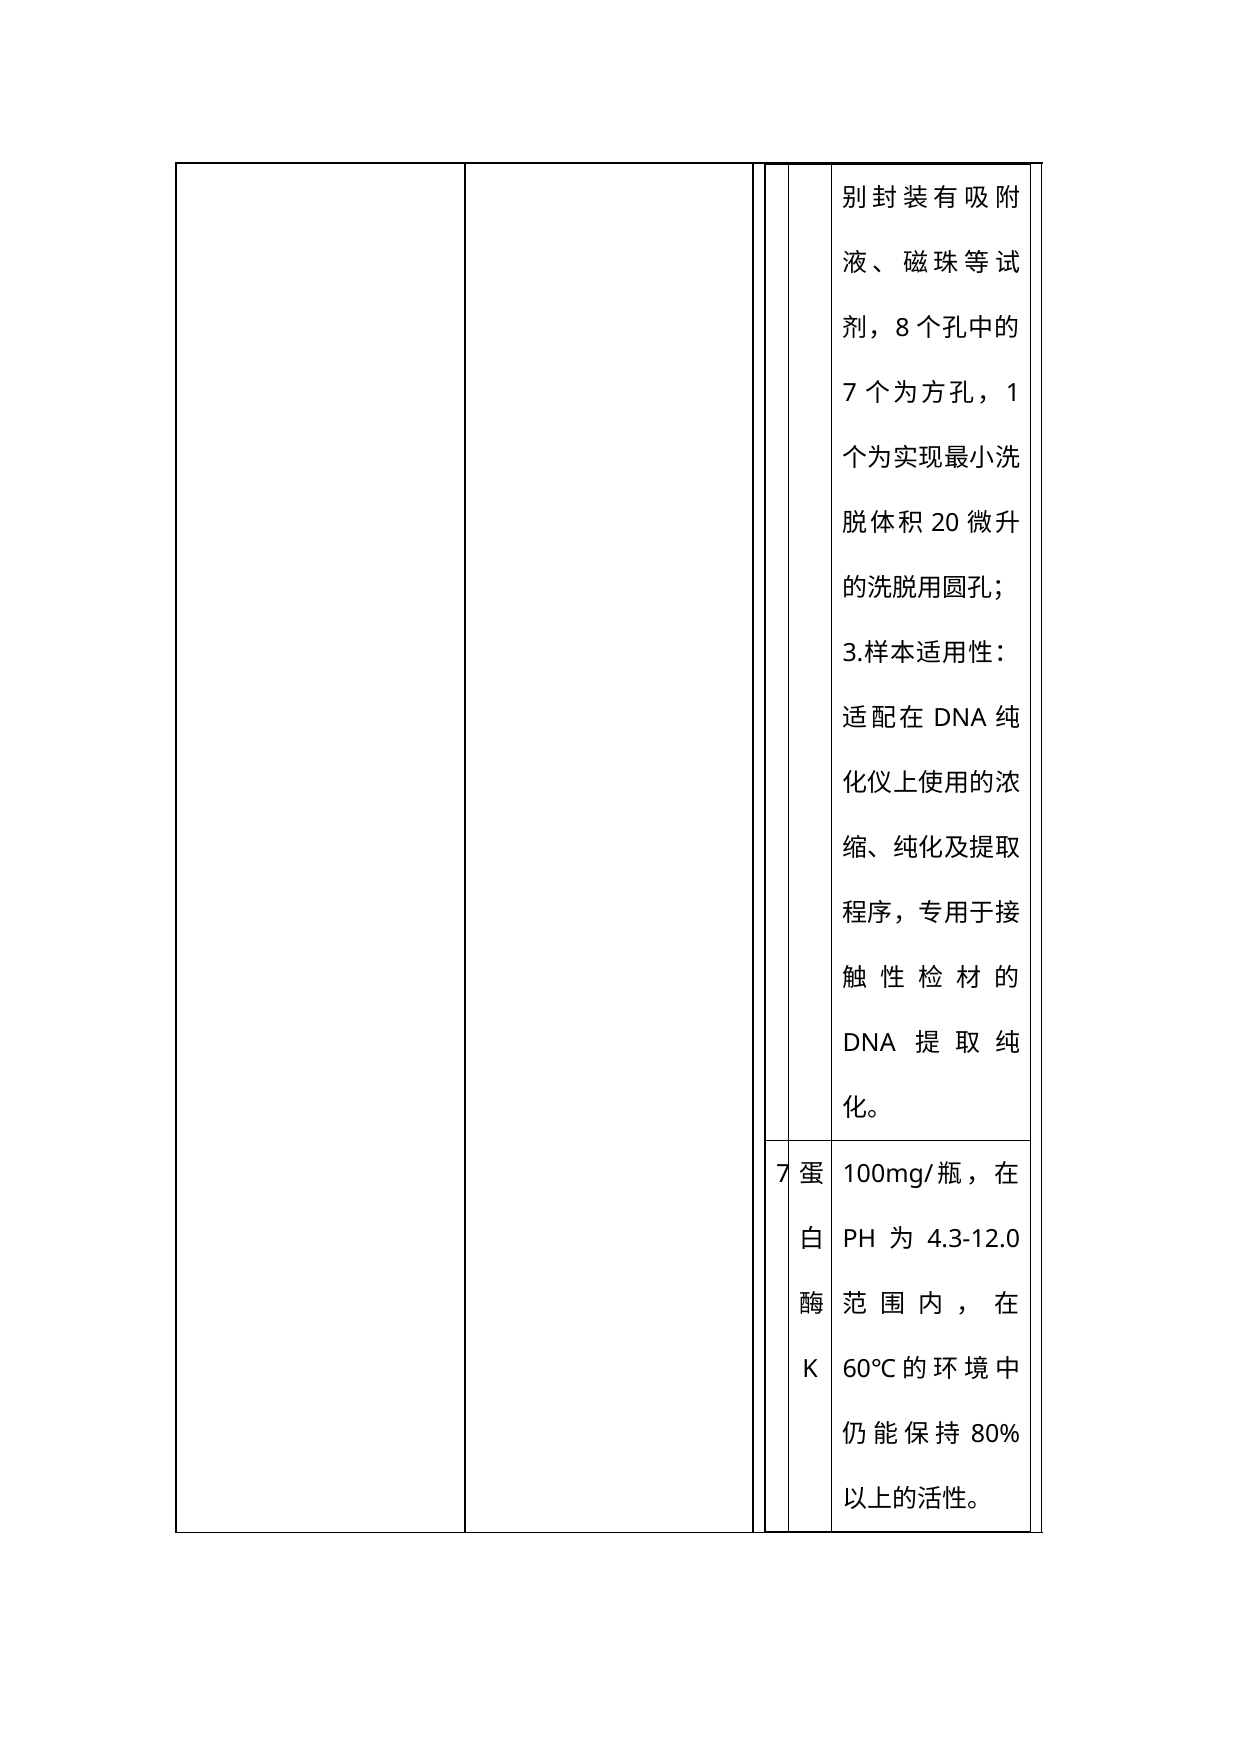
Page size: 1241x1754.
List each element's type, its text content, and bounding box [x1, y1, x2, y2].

table_cell 1 [466, 164, 752, 1532]
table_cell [766, 1141, 788, 1531]
table_cell [177, 164, 464, 1532]
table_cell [766, 165, 788, 1140]
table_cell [789, 1141, 831, 1531]
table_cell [1031, 164, 1041, 1532]
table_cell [789, 165, 831, 1140]
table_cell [832, 1141, 1030, 1531]
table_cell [754, 164, 764, 1532]
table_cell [832, 165, 1030, 1140]
